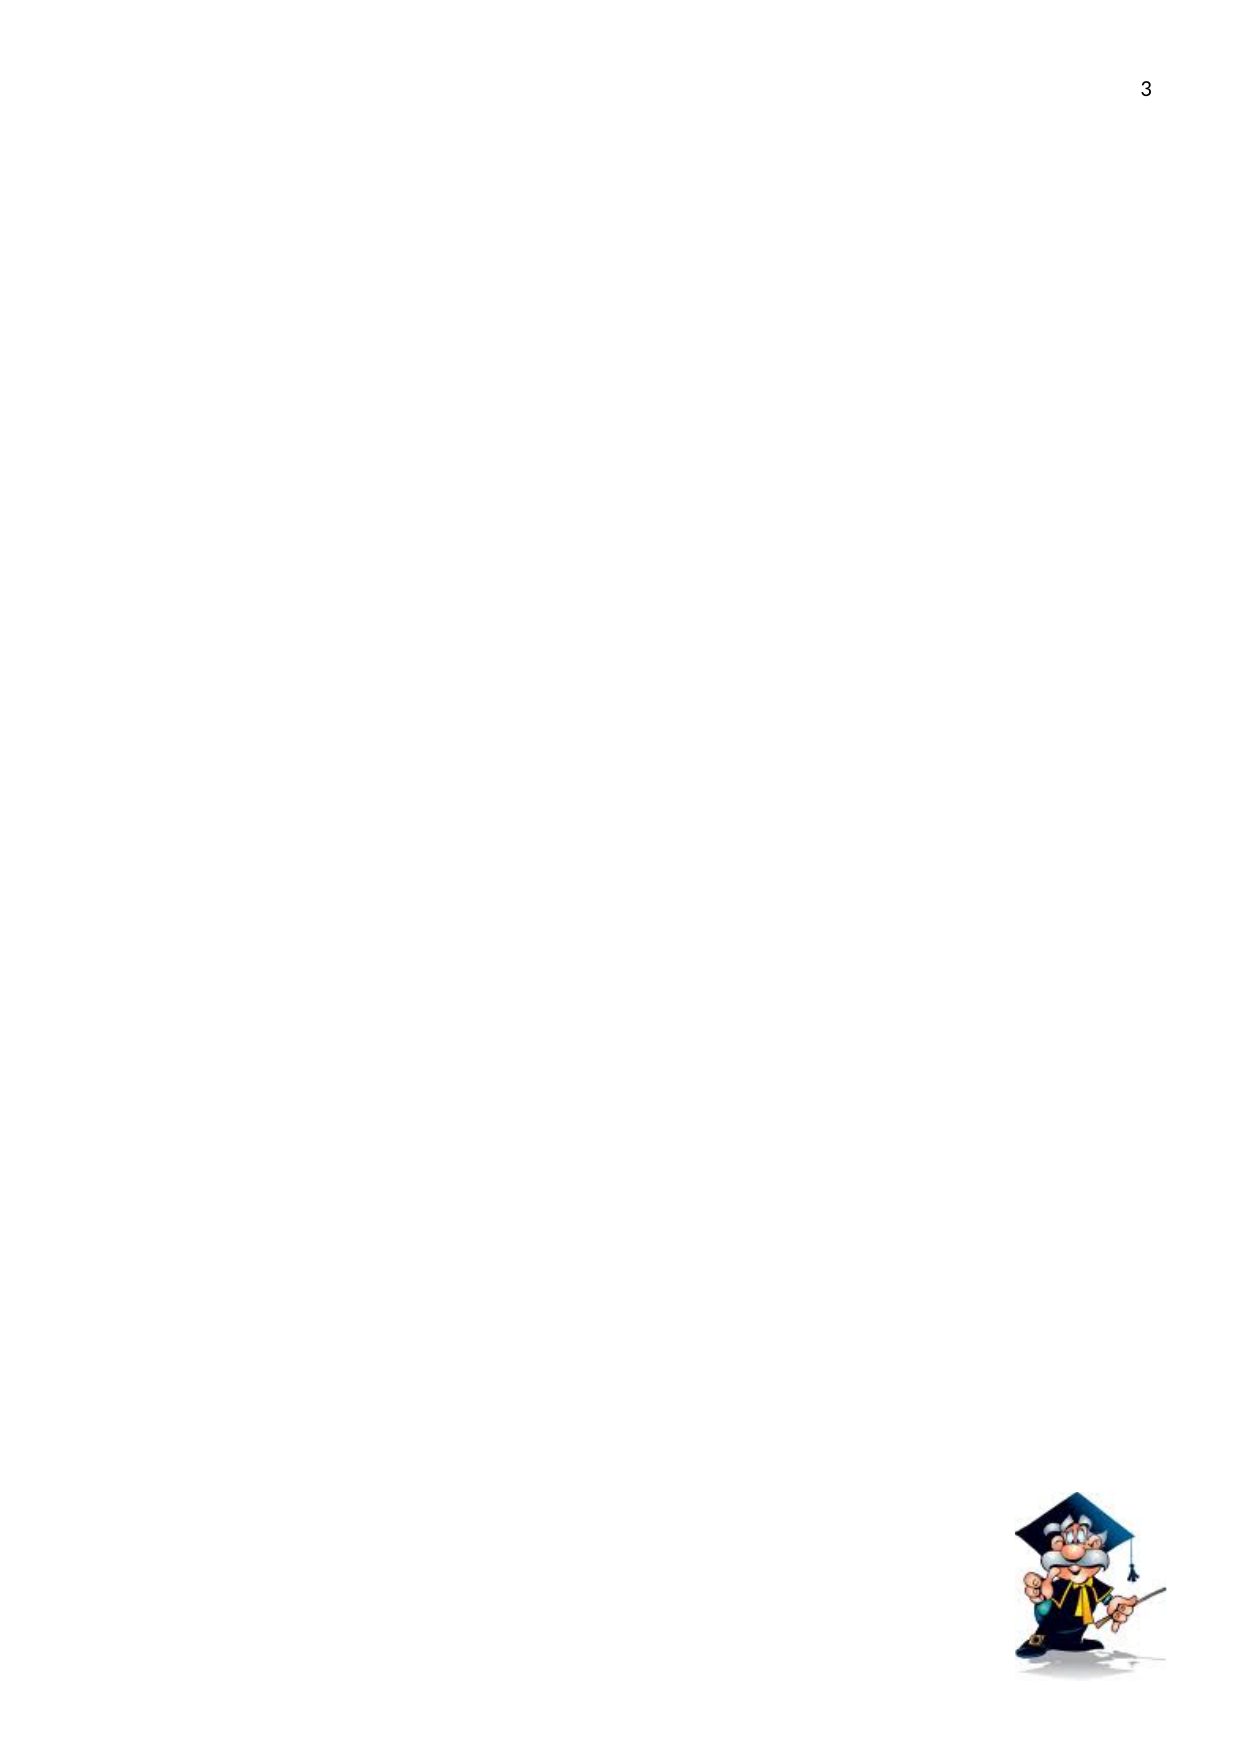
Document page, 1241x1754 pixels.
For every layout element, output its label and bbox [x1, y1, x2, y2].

picture [1014, 1492, 1167, 1681]
